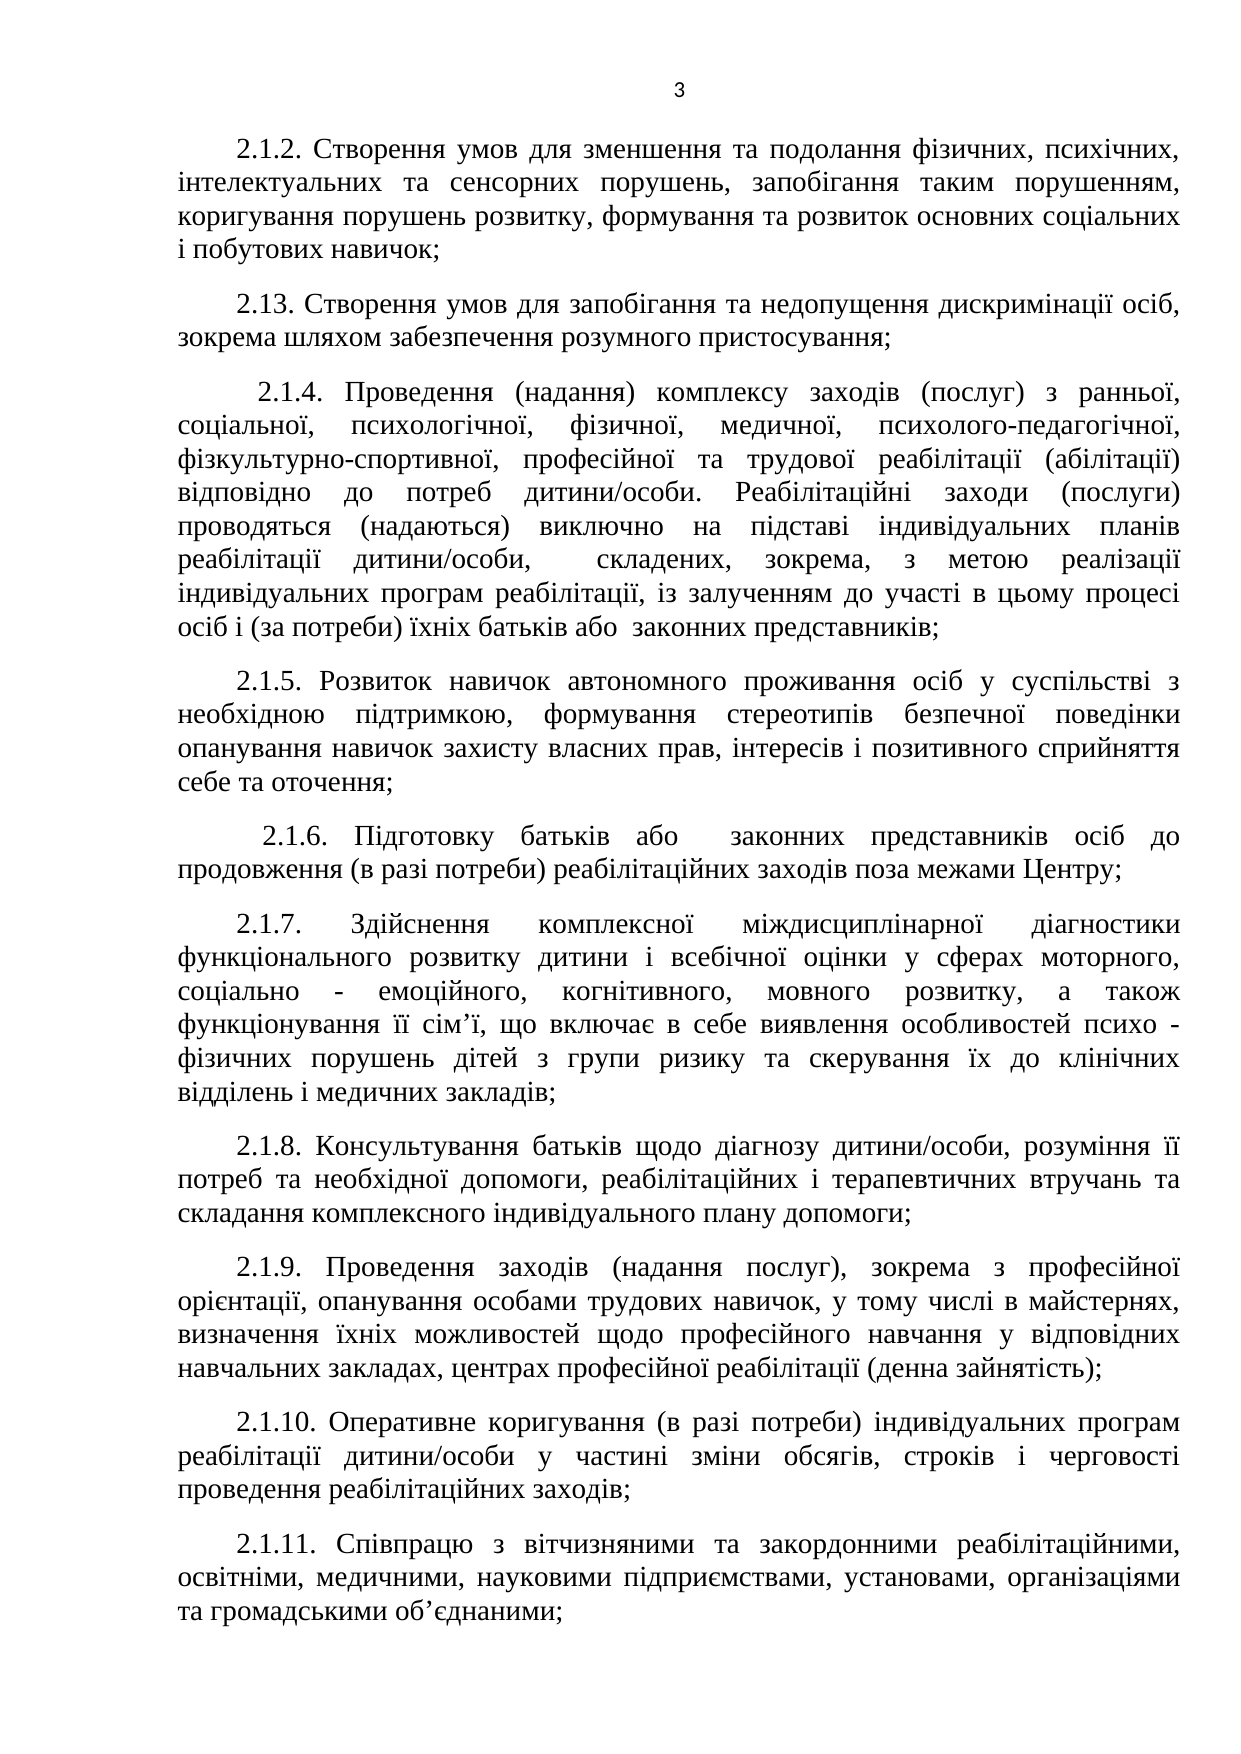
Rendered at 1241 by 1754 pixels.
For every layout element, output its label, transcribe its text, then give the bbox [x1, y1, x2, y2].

text 2.1.11. Спiвпрацю з вітчизняними та закордонними реабілітаційними, освітніми, медичними, науковими підприємствами, установами, організаціями та громадськими об’єднаними; [177, 1526, 1181, 1627]
text 2.1.9. Проведення заходів (надання послуг), зокрема з професійної орієнтації, опанування особами трудових навичок, у тому числі в майстернях, визначення їхніх можливостей щодо професійного навчання у відповідних навчальних закладах, центрах професійної реабілітації (денна зайнятість); [177, 1249, 1181, 1384]
text 2.1.6. Підготовку батьків або законних представників осіб до продовження (в разі потреби) реабілітаційних заходів поза межами Центру; [177, 818, 1181, 885]
text 2.1.7. Здійснення комплексної міждисциплінарної діагностики функціонального розвитку дитини і всебічної оцінки у сферах моторного, соціально - емоційного, когнітивного, мовного розвитку, а також функціонування її сім’ї, що включає в себе виявлення особливостей психо - фізичних порушень дітей з групи ризику та скерування їх до клінічних відділень і медичних закладів; [177, 906, 1181, 1107]
text 2.1.5. Розвиток навичок автономного проживання осіб у суспільстві з необхідною підтримкою, формування стереотипів безпечної поведінки опанування навичок захисту власних прав, інтересів і позитивного сприйняття cебе та оточення; [177, 663, 1181, 797]
text 2.1.2. Створення умов для зменшення та подолання фізичних, психічних, інтелектуальних та сенсорних порушень, запобігання таким порушенням, коригування порушень розвитку, формування та розвиток основних соціальних i побутових навичок; [177, 131, 1181, 265]
text 2.13. Створення умов для запобігання та недопущення дискримінації осіб, зокрема шляхом забезпечення розумного пристосування; [177, 286, 1181, 353]
text 2.1.8. Консультування батьків щодо діагнозу дитини/особи, розуміння її потреб та необхідної допомоги, реабілітаційних і терапевтичних втручань та складання комплексного індивідуального плану допомоги; [177, 1128, 1181, 1229]
text 2.1.4. Проведення (надання) комплексу заходів (послуг) з ранньої, соціальної, психологічної, фізичної, медичної, психолого-педагогічної, фізкультурно-спортивної, професійної та трудової реабілітації (абілітації) відповідно до потреб дитини/особи. Реабілітаційні заходи (послуги) проводяться (надаються) виключно на підставі індивідуальних планів реабілітації дитини/особи, складених, зокрема, з метою реалізації індивідуальних програм реабілітації, із залученням до участі в цьому процесі осіб і (за потреби) їхніх батьків або законних представників; [177, 374, 1181, 642]
text 2.1.10. Оперативне коригування (в разі потреби) індивідуальних програм реабілітації дитини/особи у частині зміни обсягів, строків і черговості проведення реабілітаційних заходів; [177, 1404, 1181, 1505]
